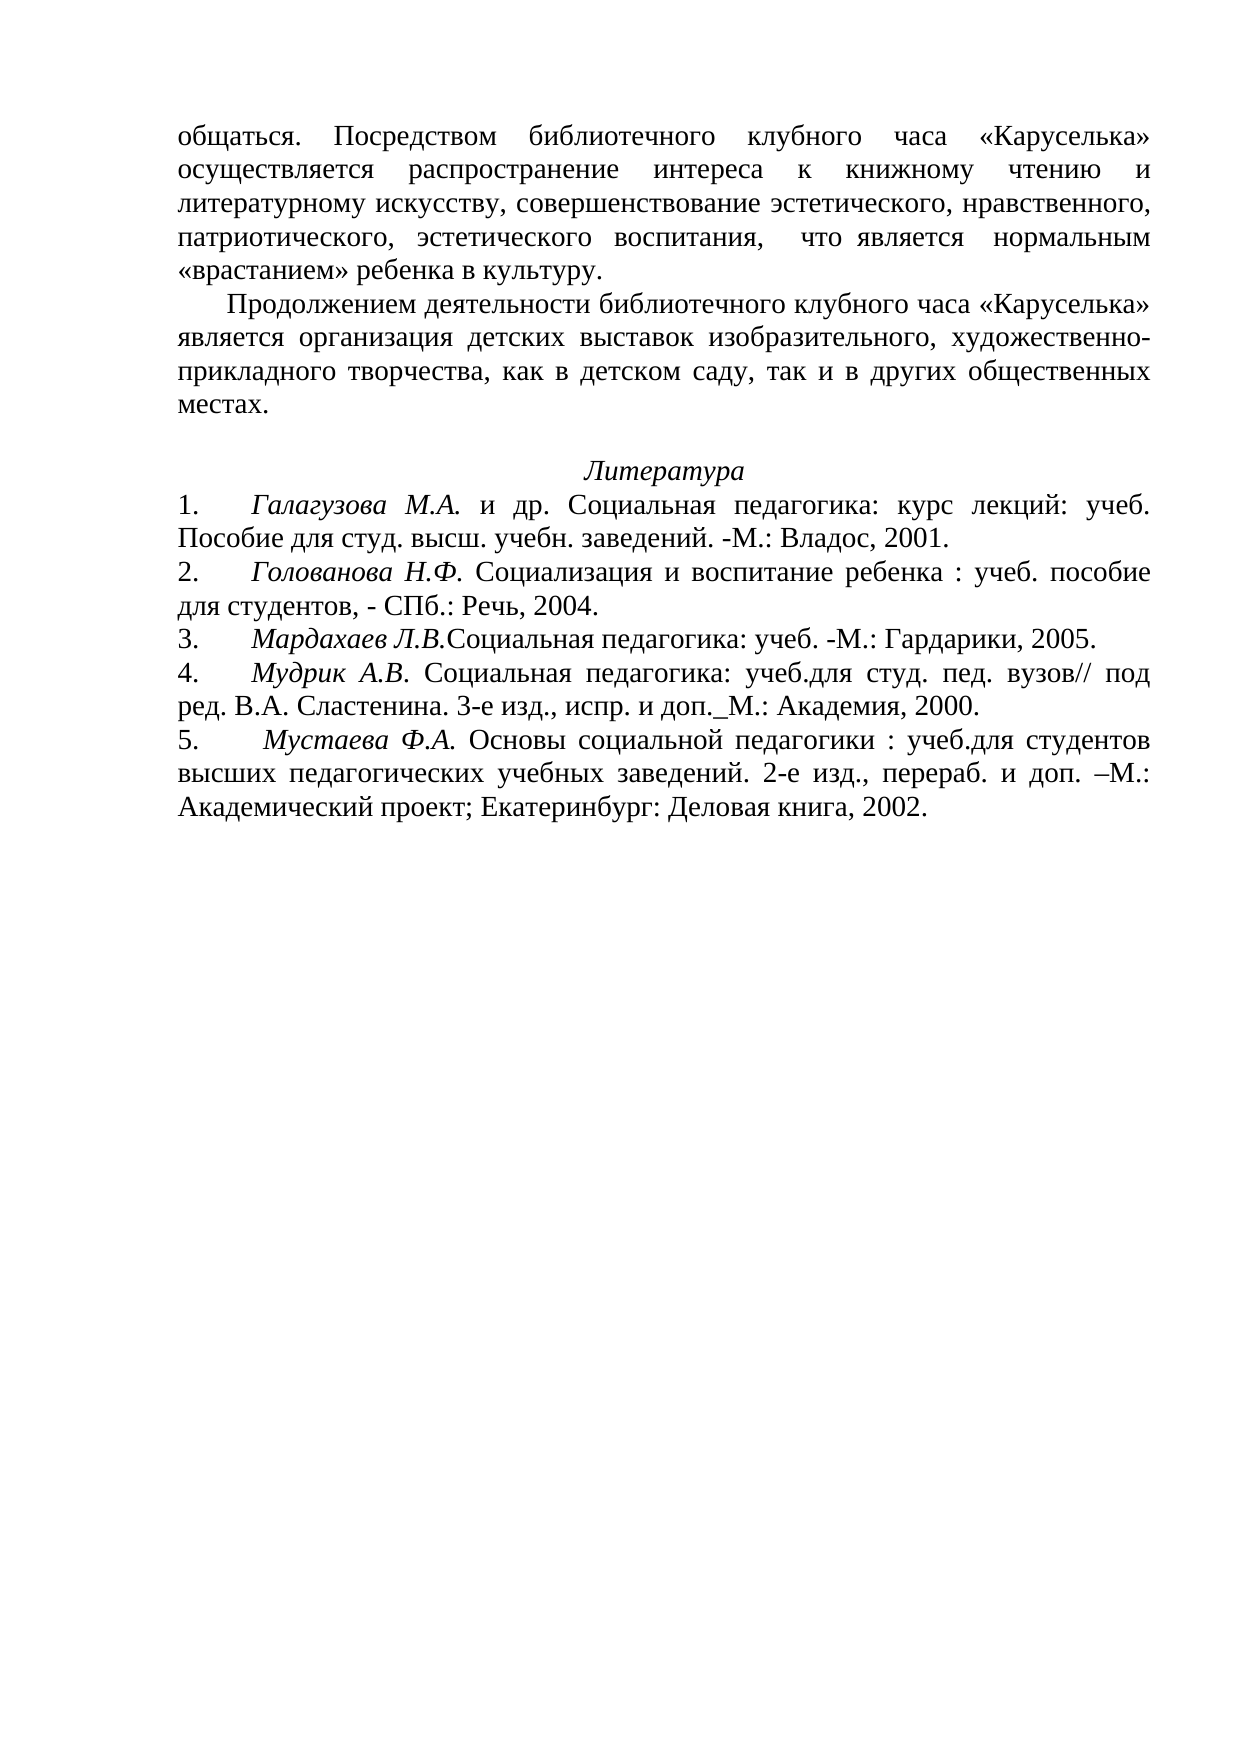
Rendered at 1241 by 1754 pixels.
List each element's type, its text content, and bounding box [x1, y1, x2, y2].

list Продолжением деятельности библиотечного клубного часа «Каруселька» является организация детских выставок изобразительного, художественно-прикладного творчества, как в детском саду, так и в других общественных местах. [177, 286, 1152, 420]
list Голованова Н.Ф. Социализация и воспитание ребенка : учеб. пособие для студентов, - СПб.: Речь, 2004. [177, 554, 1152, 621]
list Галагузова М.А. и др. Социальная педагогика: курс лекций: учеб. Пособие для студ. высш. учебн. заведений. -М.: Владос, 2001. [177, 487, 1152, 554]
list Мудрик А.В. Социальная педагогика: учеб.для студ. пед. вузов// под ред. В.А. Сластенина. 3-е изд., испр. и доп._М.: Академия, 2000. [177, 655, 1152, 722]
list Литература [177, 453, 1152, 487]
text «врастанием» ребенка в культуру. [177, 252, 1152, 286]
list Мустаева Ф.А. Основы социальной педагогики : учеб.для студентов высших педагогических учебных заведений. 2-е изд., перераб. и доп. –М.: Академический проект; Екатеринбург: Деловая книга, 2002. [177, 722, 1152, 822]
list Мардахаев Л.В.Социальная педагогика: учеб. -М.: Гардарики, 2005. [177, 621, 1152, 655]
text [177, 118, 1152, 252]
